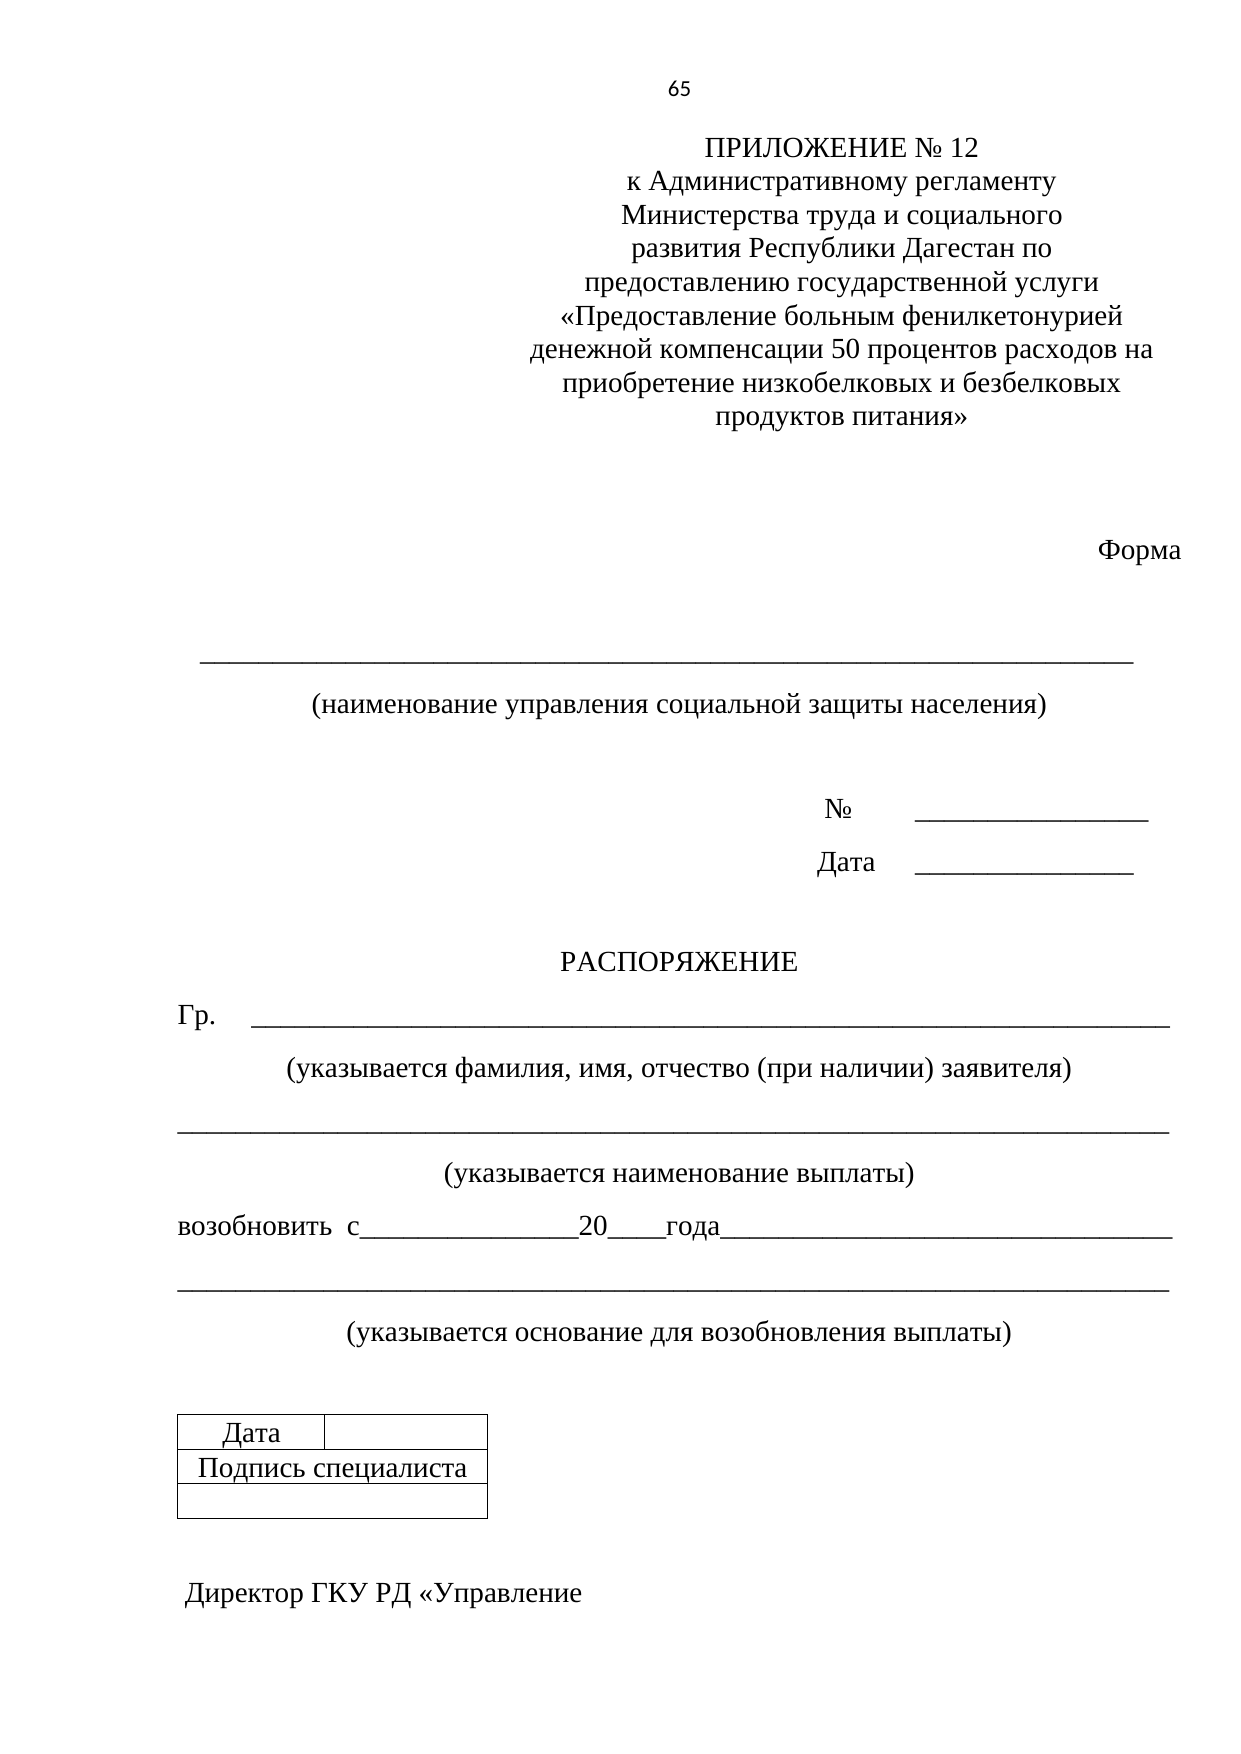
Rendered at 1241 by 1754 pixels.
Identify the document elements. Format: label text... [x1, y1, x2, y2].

text к Административному регламенту [502, 163, 1181, 197]
text (указывается основание для возобновления выплаты) [177, 1314, 1181, 1348]
text ____________________________________________________________________ [177, 1261, 1181, 1295]
text предоставлению государственной услуги [502, 264, 1181, 298]
text Форма [650, 532, 1181, 566]
text возобновить с_______________20____года_______________________________ [177, 1208, 1181, 1242]
text (указывается фамилия, имя, отчество (при наличии) заявителя) [177, 1050, 1181, 1083]
text развития Республики Дагестан по [502, 231, 1181, 264]
text РАСПОРЯЖЕНИЕ [177, 944, 1181, 978]
table_cell [178, 1484, 487, 1518]
text ПРИЛОЖЕНИЕ № 12 [502, 130, 1181, 163]
table_header Дата [178, 1415, 324, 1449]
text ____________________________________________________________________ [177, 1103, 1181, 1136]
text ________________________________________________________________ [177, 633, 1181, 667]
text Дата _______________ [177, 844, 1181, 878]
text № ________________ [177, 791, 1181, 825]
text (указывается наименование выплаты) [177, 1156, 1181, 1189]
text Гр. _______________________________________________________________ [177, 997, 1181, 1031]
text «Предоставление больным фенилкетонурией денежной компенсации 50 процентов расходов на приобретение низкобелковых и безбелковых продуктов питания» [502, 298, 1181, 432]
text Министерства труда и социального [502, 197, 1181, 231]
text (наименование управления социальной защиты населения) [177, 686, 1181, 719]
table_header [325, 1415, 487, 1449]
text Директор ГКУ РД «Управление [177, 1575, 1181, 1608]
table_cell Подпись специалиста [178, 1450, 487, 1483]
